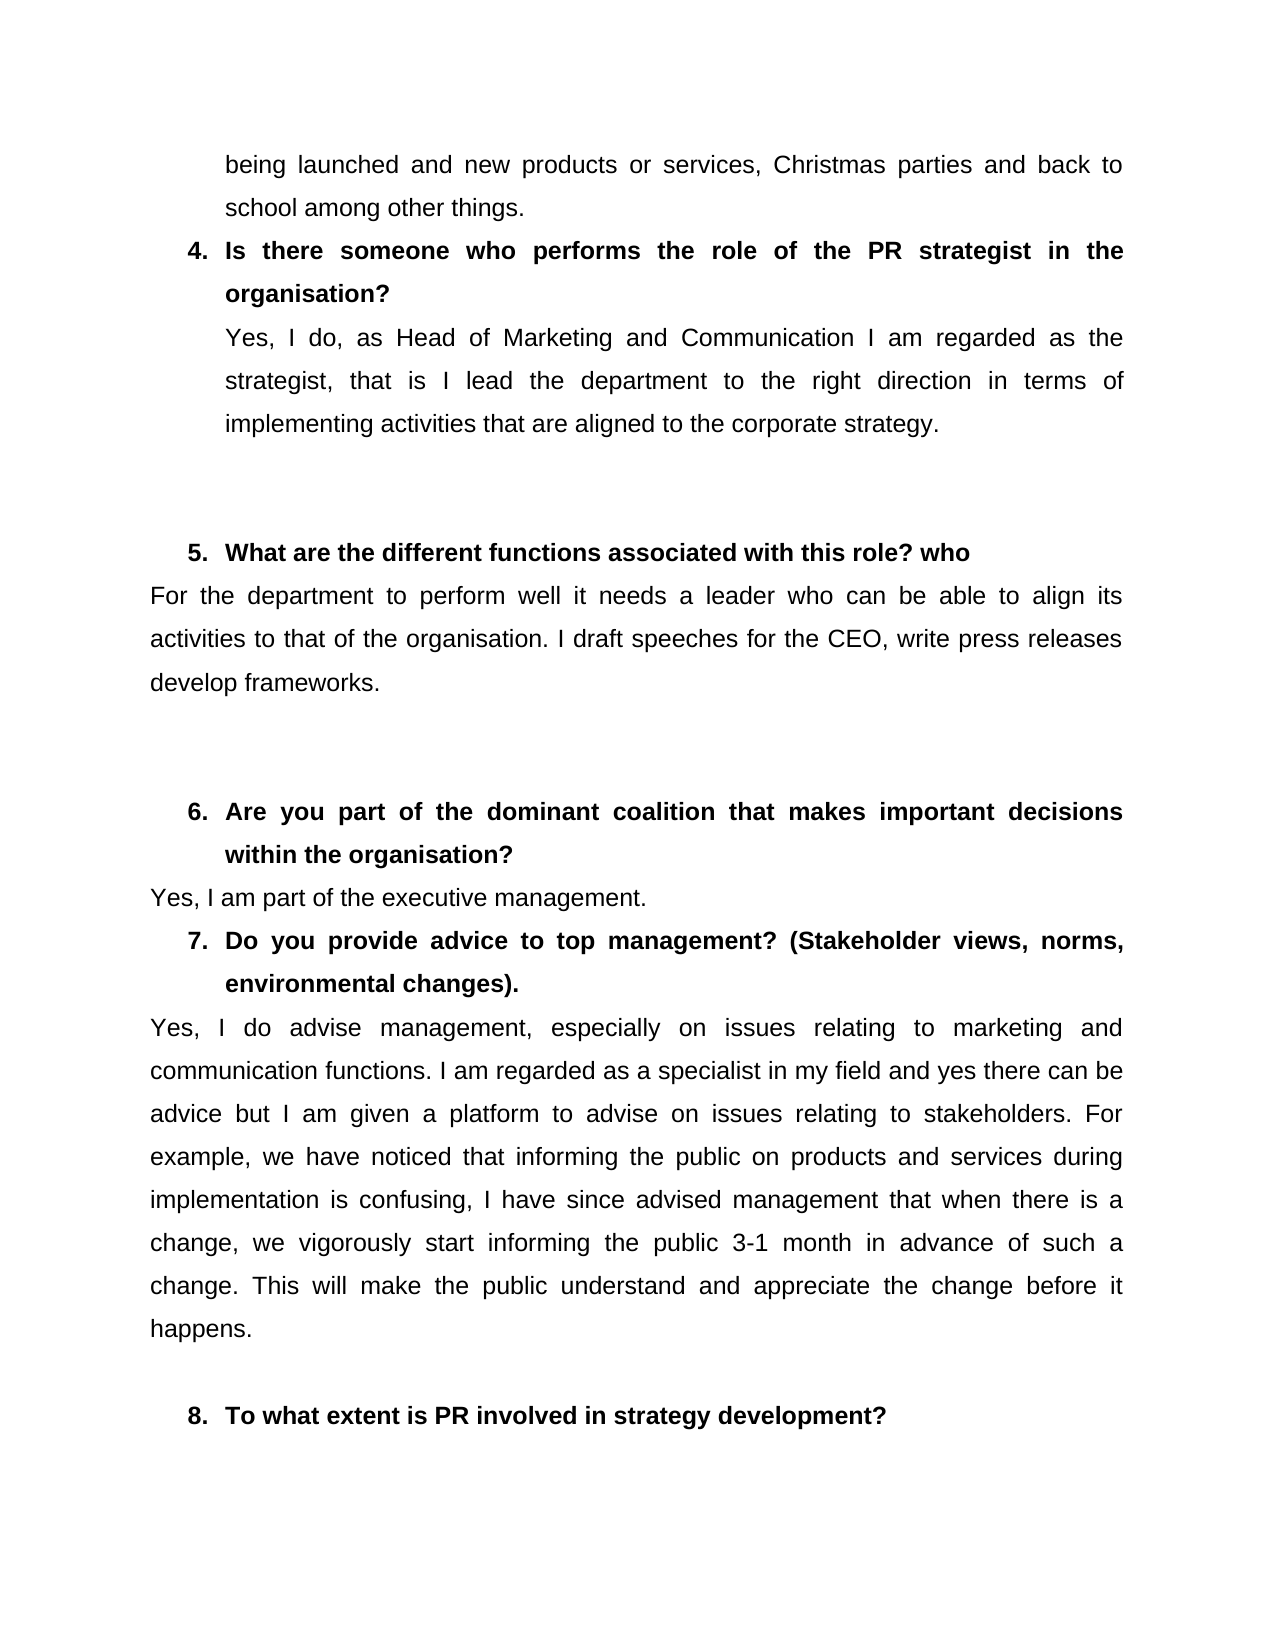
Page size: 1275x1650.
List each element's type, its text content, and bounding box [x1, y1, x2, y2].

list Is there someone who performs the role of the PR strategist in the organisation? [187, 236, 1125, 308]
list Do you provide advice to top management? (Stakeholder views, norms, environmental changes). [187, 926, 1125, 998]
text For the department to perform well it needs a leader who can be able to align its activities to that of the organisation. I draft speeches for the CEO, write press releases develop frameworks. [150, 581, 1125, 696]
text Yes, I do advise management, especially on issues relating to marketing and communication functions. I am regarded as a specialist in my field and yes there can be advice but I am given a platform to advise on issues relating to stakeholders. For example, we have noticed that informing the public on products and services during implementation is confusing, I have since advised management that when there is a change, we vigorously start informing the public 3-1 month in advance of such a change. This will make the public understand and appreciate the change before it happens. [150, 1012, 1125, 1343]
text Yes, I am part of the executive management. [150, 883, 1125, 912]
list Are you part of the dominant coalition that makes important decisions within the organisation? [187, 797, 1125, 869]
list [225, 150, 1125, 222]
list What are the different functions associated with this role? who [187, 538, 1125, 567]
list Yes, I do, as Head of Marketing and Communication I am regarded as the strategist, that is I lead the department to the right direction in terms of implementing activities that are aligned to the corporate strategy. [225, 322, 1125, 437]
list To what extent is PR involved in strategy development? [187, 1401, 1125, 1429]
